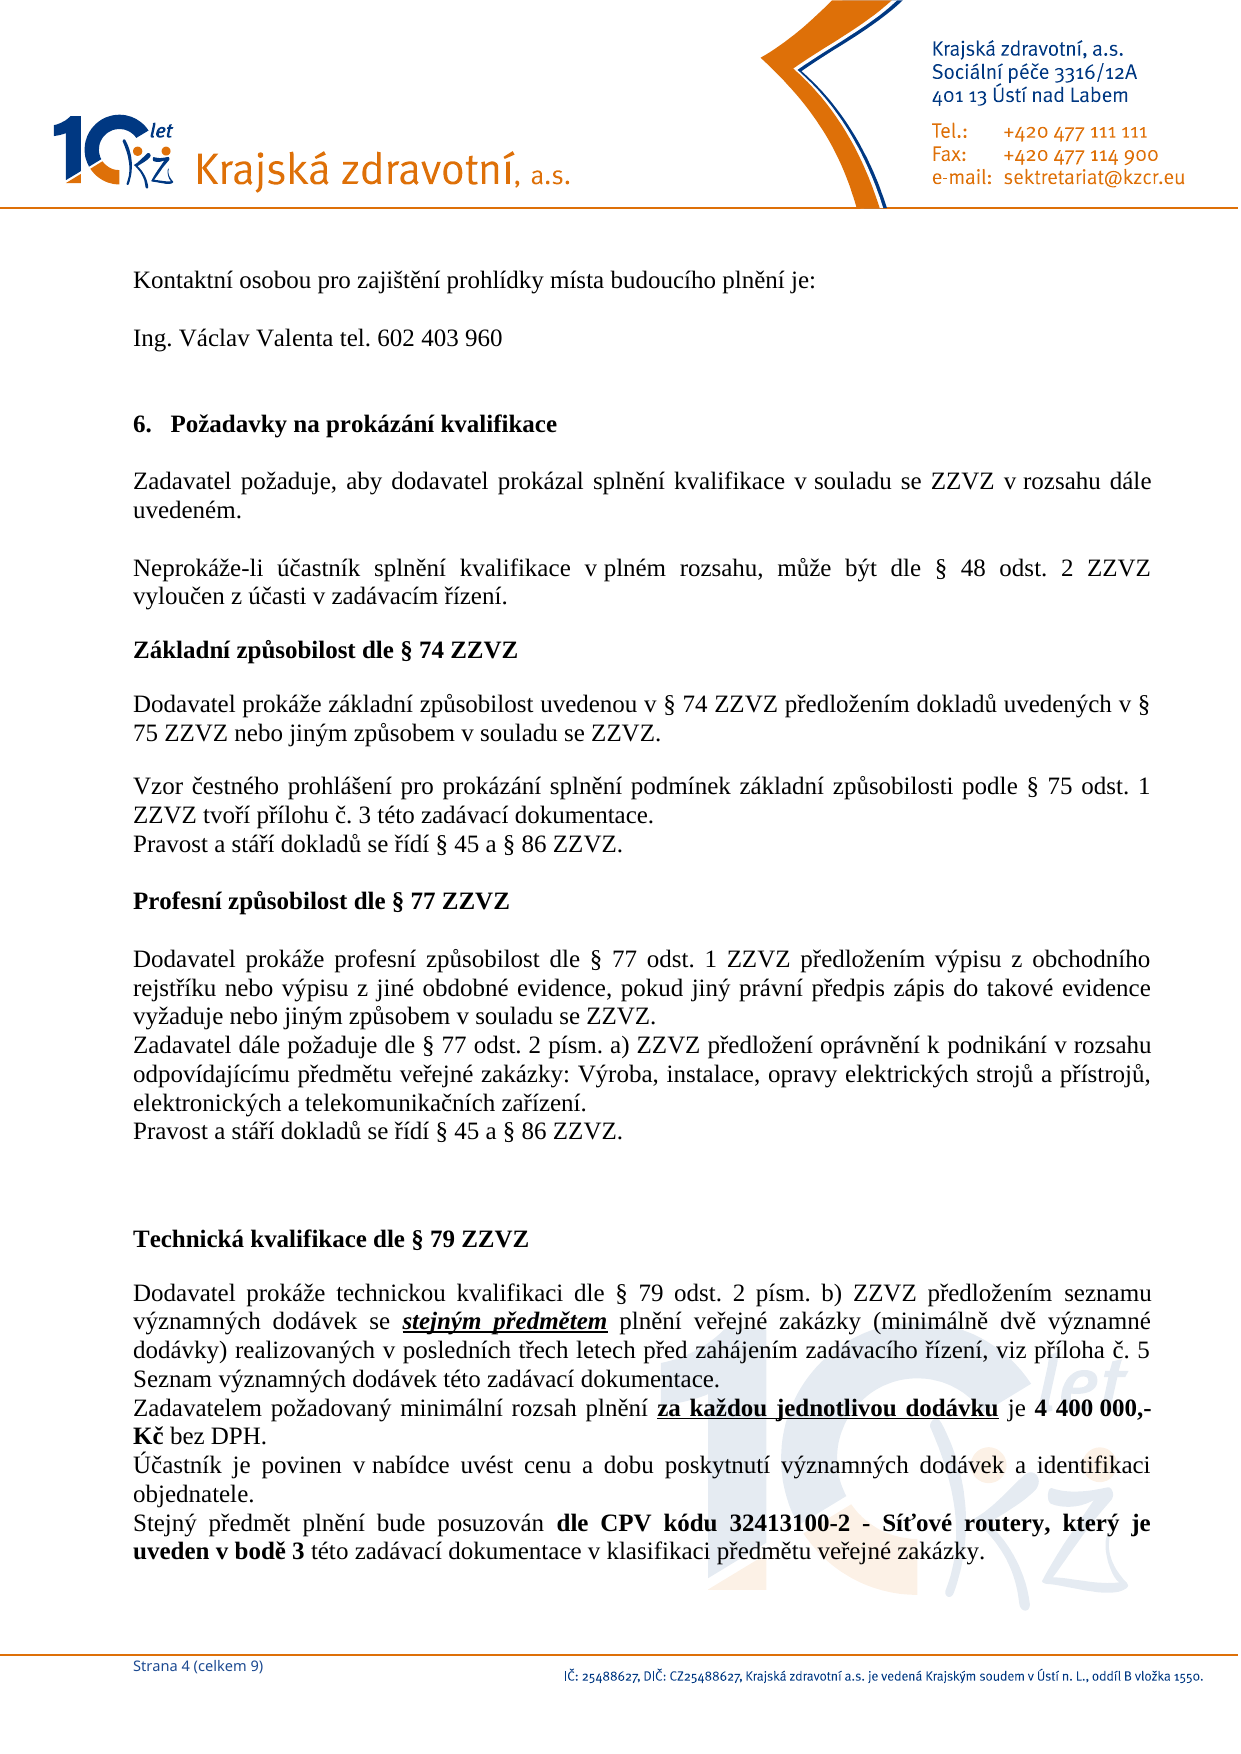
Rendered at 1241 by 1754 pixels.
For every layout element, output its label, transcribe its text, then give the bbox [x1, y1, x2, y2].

list Dodavatel prokáže profesní způsobilost dle § 77 odst. 1 ZZVZ předložením výpisu z obchodního rejstříku nebo výpisu z jiné obdobné evidence, pokud jiný právní předpis zápis do takové evidence vyžaduje nebo jiným způsobem v souladu se ZZVZ. [133, 944, 1152, 1030]
text Zadavatel požaduje, aby dodavatel prokázal splnění kvalifikace v souladu se ZZVZ v rozsahu dále uvedeném. [133, 466, 1152, 524]
text Pravost a stáří dokladů se řídí § 45 a § 86 ZZVZ. [133, 829, 1152, 858]
text Vzor čestného prohlášení pro prokázání splnění podmínek základní způsobilosti podle § 75 odst. 1 ZZVZ tvoří přílohu č. 3 této zadávací dokumentace. [133, 771, 1152, 829]
subtitle Požadavky na prokázání kvalifikace [133, 409, 1152, 438]
text Neprokáže-li účastník splnění kvalifikace v plném rozsahu, může být dle § 48 odst. 2 ZZVZ vyloučen z účasti v zadávacím řízení. [133, 553, 1152, 610]
list Základní způsobilost dle § 74 ZZVZ [133, 635, 1152, 664]
text Profesní způsobilost dle § 77 ZZVZ [133, 886, 1152, 915]
text Pravost a stáří dokladů se řídí § 45 a § 86 ZZVZ. [133, 1116, 1152, 1145]
subtitle Technická kvalifikace dle § 79 ZZVZ [133, 1224, 1152, 1253]
text Účastník je povinen v nabídce uvést cenu a dobu poskytnutí významných dodávek a identifikaci objednatele. [133, 1450, 1152, 1508]
text Dodavatel prokáže technickou kvalifikaci dle § 79 odst. 2 písm. b) ZZVZ předložením seznamu významných dodávek se stejným předmětem plnění veřejné zakázky (minimálně dvě významné dodávky) realizovaných v posledních třech letech před zahájením zadávacího řízení, viz příloha č. 5 Seznam významných dodávek této zadávací dokumentace. [133, 1278, 1152, 1393]
text Zadavatelem požadovaný minimální rozsah plnění za každou jednotlivou dodávku je 4 400 000,- Kč bez DPH. [133, 1393, 1152, 1450]
text Stejný předmět plnění bude posuzován dle CPV kódu 32413100-2 - Síťové routery, který je uveden v bodě 3 této zadávací dokumentace v klasifikaci předmětu veřejné zakázky. [133, 1508, 1152, 1565]
list Zadavatel dále požaduje dle § 77 odst. 2 písm. a) ZZVZ předložení oprávnění k podnikání v rozsahu odpovídajícímu předmětu veřejné zakázky: Výroba, instalace, opravy elektrických strojů a přístrojů, elektronických a telekomunikačních zařízení. [133, 1030, 1152, 1116]
text Kontaktní osobou pro zajištění prohlídky místa budoucího plnění je: [133, 265, 1152, 294]
text Dodavatel prokáže základní způsobilost uvedenou v § 74 ZZVZ předložením dokladů uvedených v § 75 ZZVZ nebo jiným způsobem v souladu se ZZVZ. [133, 689, 1152, 746]
text Ing. Václav Valenta tel. 602 403 960 [133, 323, 1152, 351]
